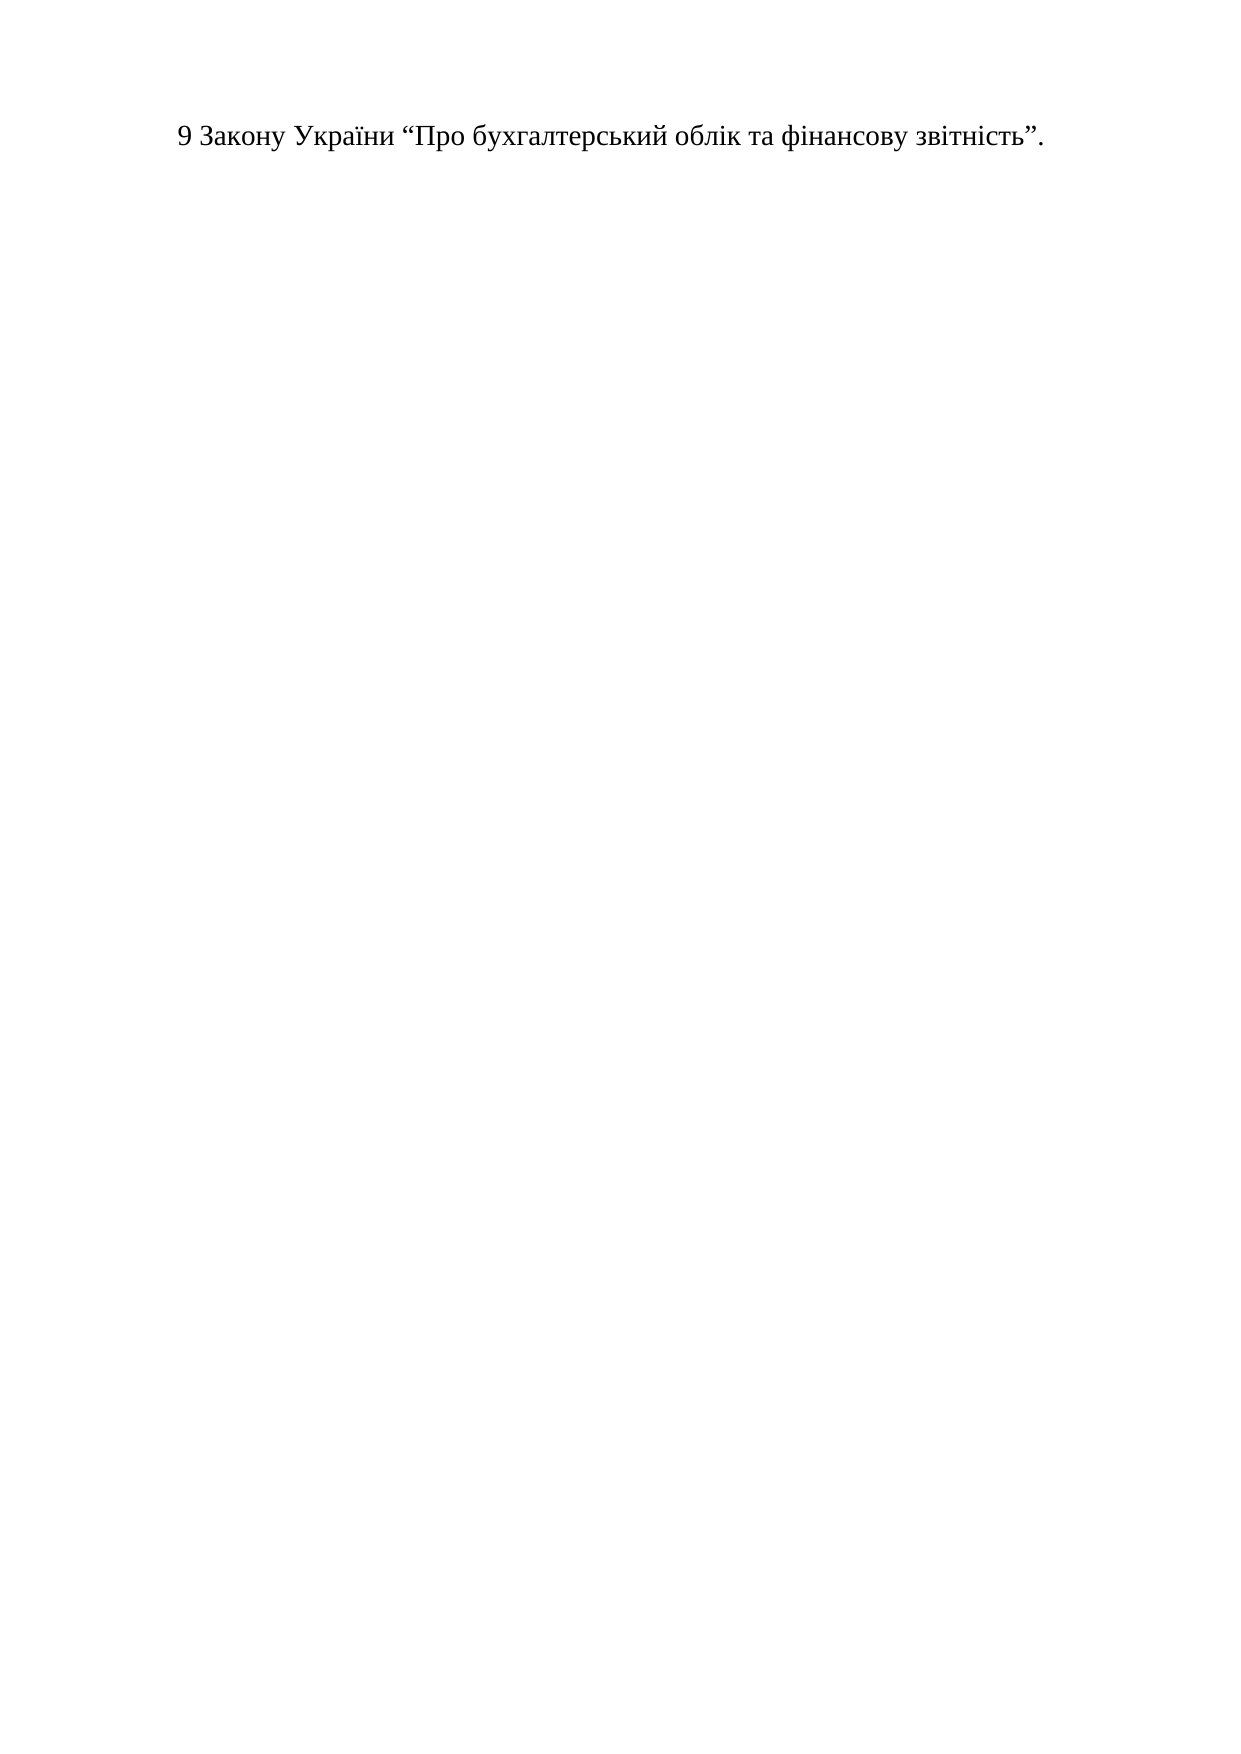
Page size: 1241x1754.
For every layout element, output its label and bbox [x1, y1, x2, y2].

text [177, 118, 1152, 152]
